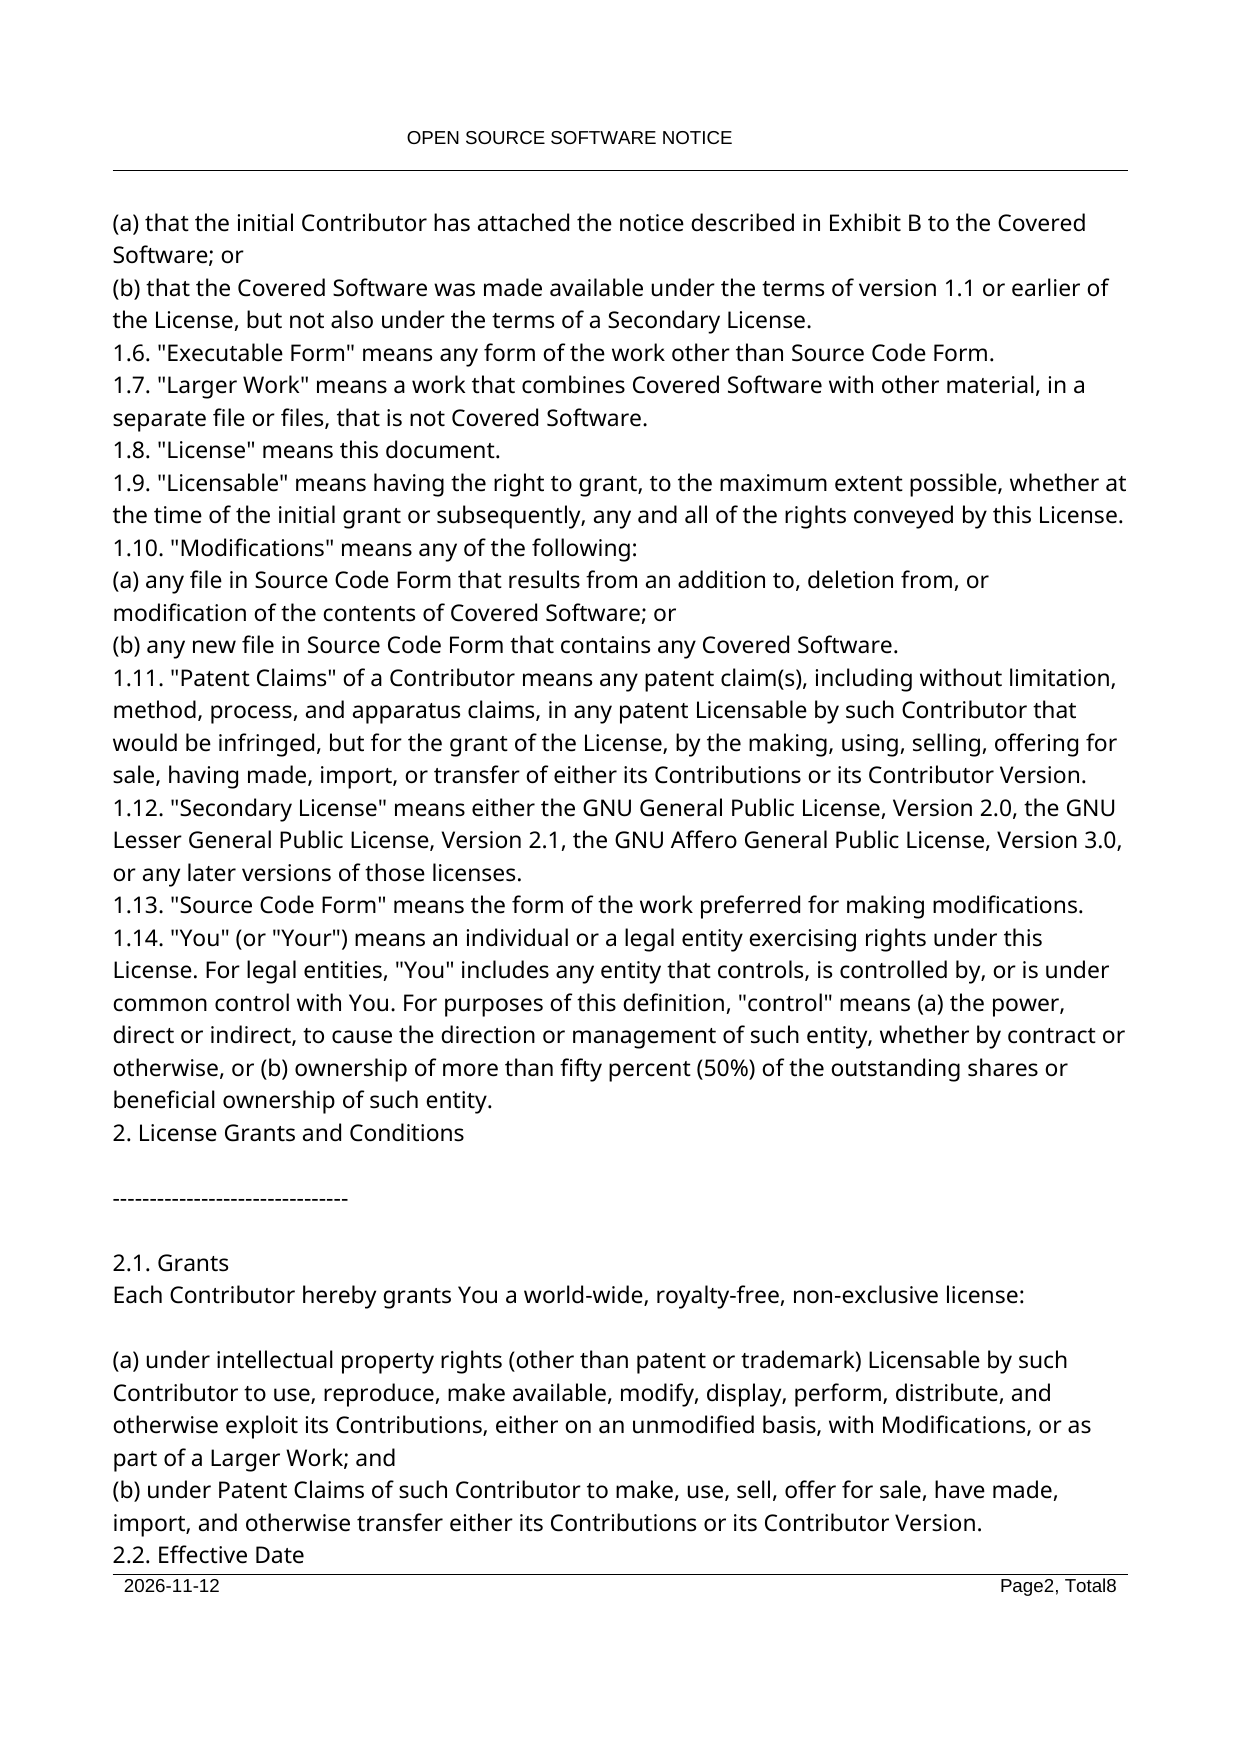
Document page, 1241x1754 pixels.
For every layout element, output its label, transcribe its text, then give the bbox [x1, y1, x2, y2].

text (a) that the initial Contributor has attached the notice described in Exhibit B to the Covered Software; or [112, 206, 1128, 271]
text 1.9. "Licensable" means having the right to grant, to the maximum extent possible, whether at the time of the initial grant or subsequently, any and all of the rights conveyed by this License. [112, 466, 1128, 531]
text 1.6. "Executable Form" means any form of the work other than Source Code Form. [112, 336, 1128, 369]
text 1.12. "Secondary License" means either the GNU General Public License, Version 2.0, the GNU Lesser General Public License, Version 2.1, the GNU Affero General Public License, Version 3.0, or any later versions of those licenses. [112, 791, 1128, 889]
text 1.10. "Modifications" means any of the following: [112, 531, 1128, 564]
text (a) any file in Source Code Form that results from an addition to, deletion from, or modification of the contents of Covered Software; or [112, 564, 1128, 629]
text 1.13. "Source Code Form" means the form of the work preferred for making modifications. [112, 889, 1128, 921]
text 1.11. "Patent Claims" of a Contributor means any patent claim(s), including without limitation, method, process, and apparatus claims, in any patent Licensable by such Contributor that would be infringed, but for the grant of the License, by the making, using, selling, offering for sale, having made, import, or transfer of either its Contributions or its Contributor Version. [112, 661, 1128, 791]
text Each Contributor hereby grants You a world-wide, royalty-free, non-exclusive license: [112, 1279, 1128, 1311]
text 2.1. Grants [112, 1246, 1128, 1279]
text 1.14. "You" (or "Your") means an individual or a legal entity exercising rights under this License. For legal entities, "You" includes any entity that controls, is controlled by, or is under common control with You. For purposes of this definition, "control" means (a) the power, direct or indirect, to cause the direction or management of such entity, whether by contract or otherwise, or (b) ownership of more than fifty percent (50%) of the outstanding shares or beneficial ownership of such entity. [112, 921, 1128, 1116]
text (b) any new file in Source Code Form that contains any Covered Software. [112, 629, 1128, 661]
text (b) under Patent Claims of such Contributor to make, use, sell, offer for sale, have made, import, and otherwise transfer either its Contributions or its Contributor Version. [112, 1474, 1128, 1539]
text 2. License Grants and Conditions [112, 1116, 1128, 1149]
text (a) under intellectual property rights (other than patent or trademark) Licensable by such Contributor to use, reproduce, make available, modify, display, perform, distribute, and otherwise exploit its Contributions, either on an unmodified basis, with Modifications, or as part of a Larger Work; and [112, 1344, 1128, 1474]
text 2.2. Effective Date [112, 1539, 1128, 1571]
text -------------------------------- [112, 1181, 1128, 1214]
text (b) that the Covered Software was made available under the terms of version 1.1 or earlier of the License, but not also under the terms of a Secondary License. [112, 271, 1128, 336]
text 1.8. "License" means this document. [112, 434, 1128, 466]
text 1.7. "Larger Work" means a work that combines Covered Software with other material, in a separate file or files, that is not Covered Software. [112, 369, 1128, 434]
